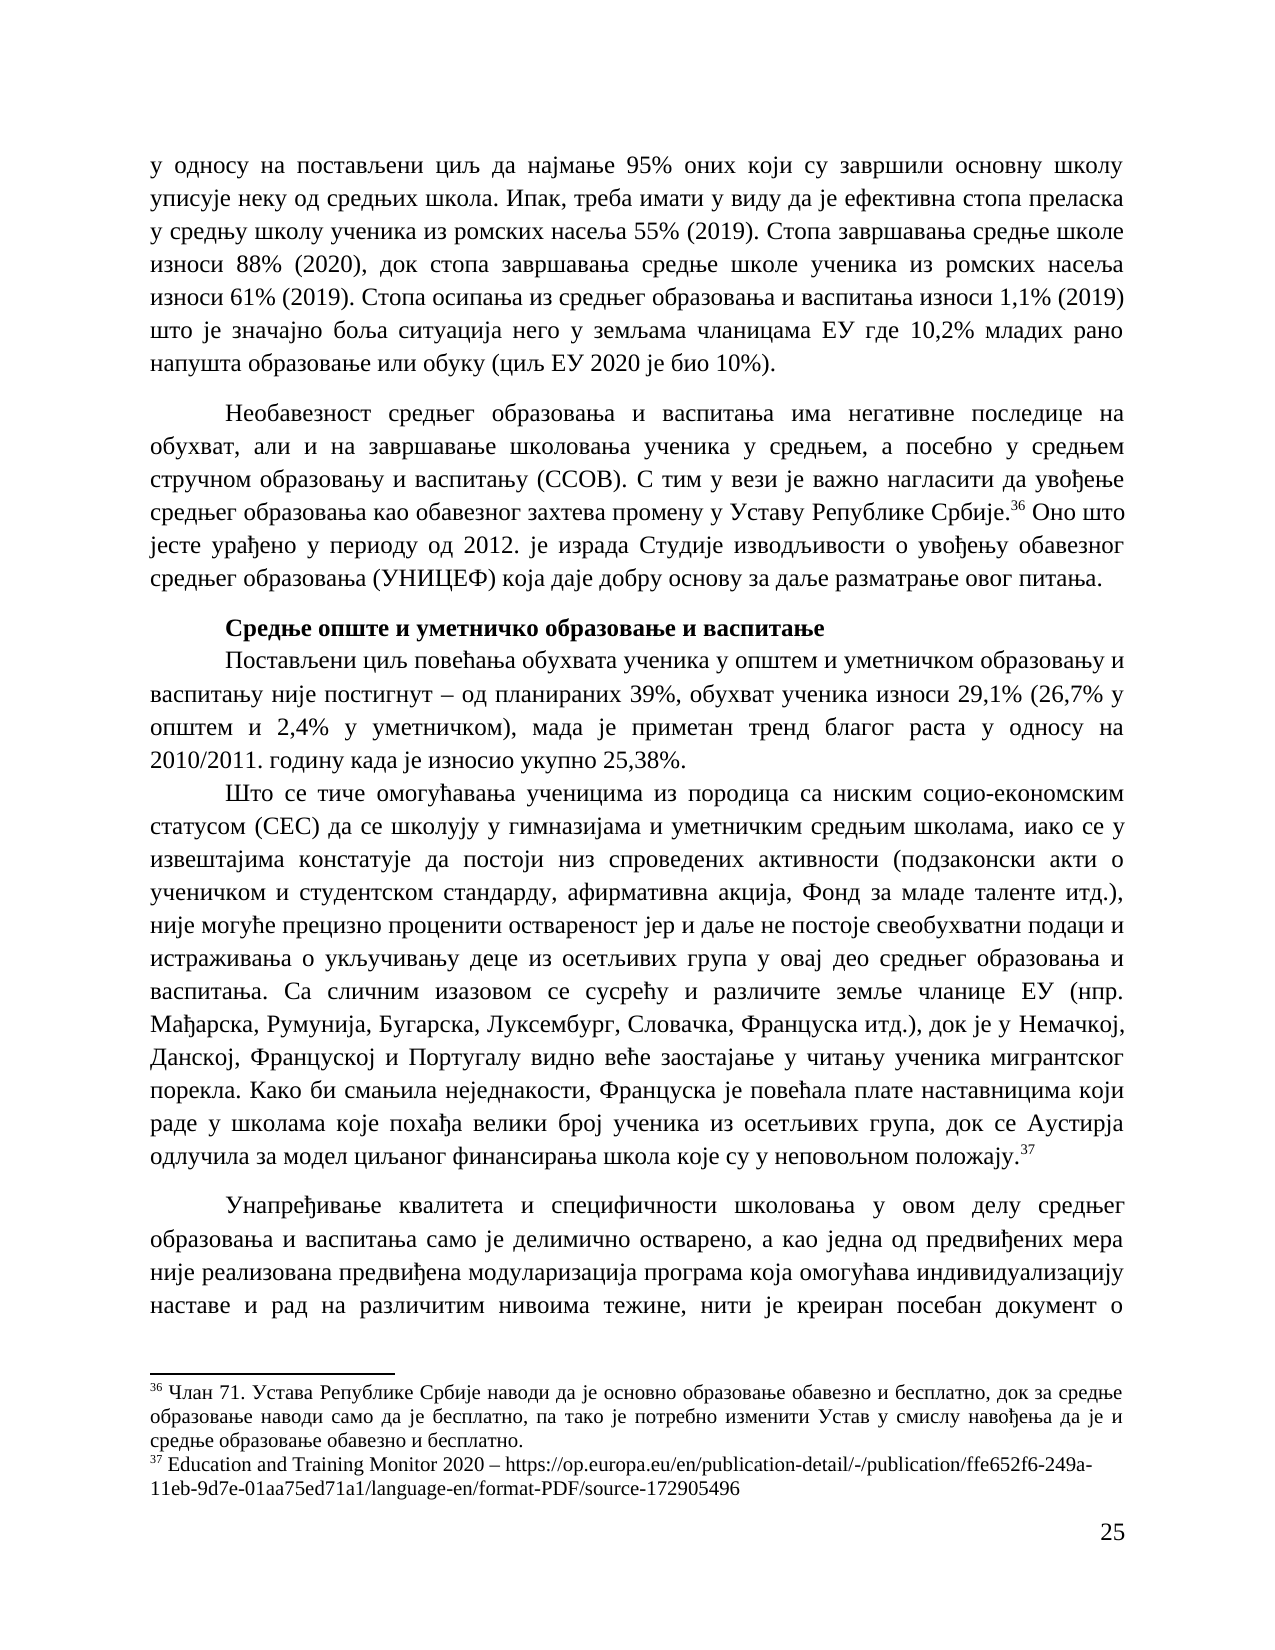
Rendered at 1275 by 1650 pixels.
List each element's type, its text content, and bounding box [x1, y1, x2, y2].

text Средње опште и уметничко образовање и васпитање [150, 613, 1125, 641]
text Необавезност средњег образовања и васпитања има негативне последице на обухват, али и на завршавање школовања ученика у средњем, а посебно у средњем стручном образовању и васпитању (ССОВ). С тим у вези је важно нагласити да увођење средњег образовања као обавезног захтева промену у Уставу Републике Србије. Оно што јесте урађено у периоду од 2012. је израда Студије изводљивости о увођењу обавезног средњег образовања (УНИЦЕФ) која даје добру основу за даље разматрање овог питања. [150, 398, 1125, 592]
text Постављени циљ повећања обухвата ученика у општем и уметничком образовању и васпитању није постигнут – од планираних 39%, обухват ученика износи 29,1% (26,7% у општем и 2,4% у уметничком), мада је приметан тренд благог раста у односу на 2010/2011. годину када је износио укупно 25,38%. [150, 646, 1125, 773]
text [150, 1191, 1125, 1318]
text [150, 150, 1125, 377]
text Што се тиче омогућавања ученицима из породица са ниским социо-економским статусом (СЕС) да се школују у гимназијама и уметничким средњим школама, иако се у извештајима констатује да постоји низ спроведених активности (подзаконски акти о ученичком и студентском стандарду, афирмативна акција, Фонд за младе таленте итд.), није могуће прецизно проценити оствареност јер и даље не постоје свеобухватни подаци и истраживања о укључивању деце из осетљивих група у овај део средњег образовања и васпитања. Са сличним изазовом се сусрећу и различите земље чланице ЕУ (нпр. Мађарска, Румунија, Бугарска, Луксембург, Словачка, Француска итд.), док је у Немачкој, Данској, Француској и Португалу видно веће заостајање у читању ученика мигрантског порекла. Како би смањила неједнакости, Француска је повећала плате наставницима који раде у школама које похађа велики број ученика из осетљивих група, док се Аустирја одлучила за модел циљаног финансирања школа које су у неповољном положају. [150, 778, 1125, 1170]
